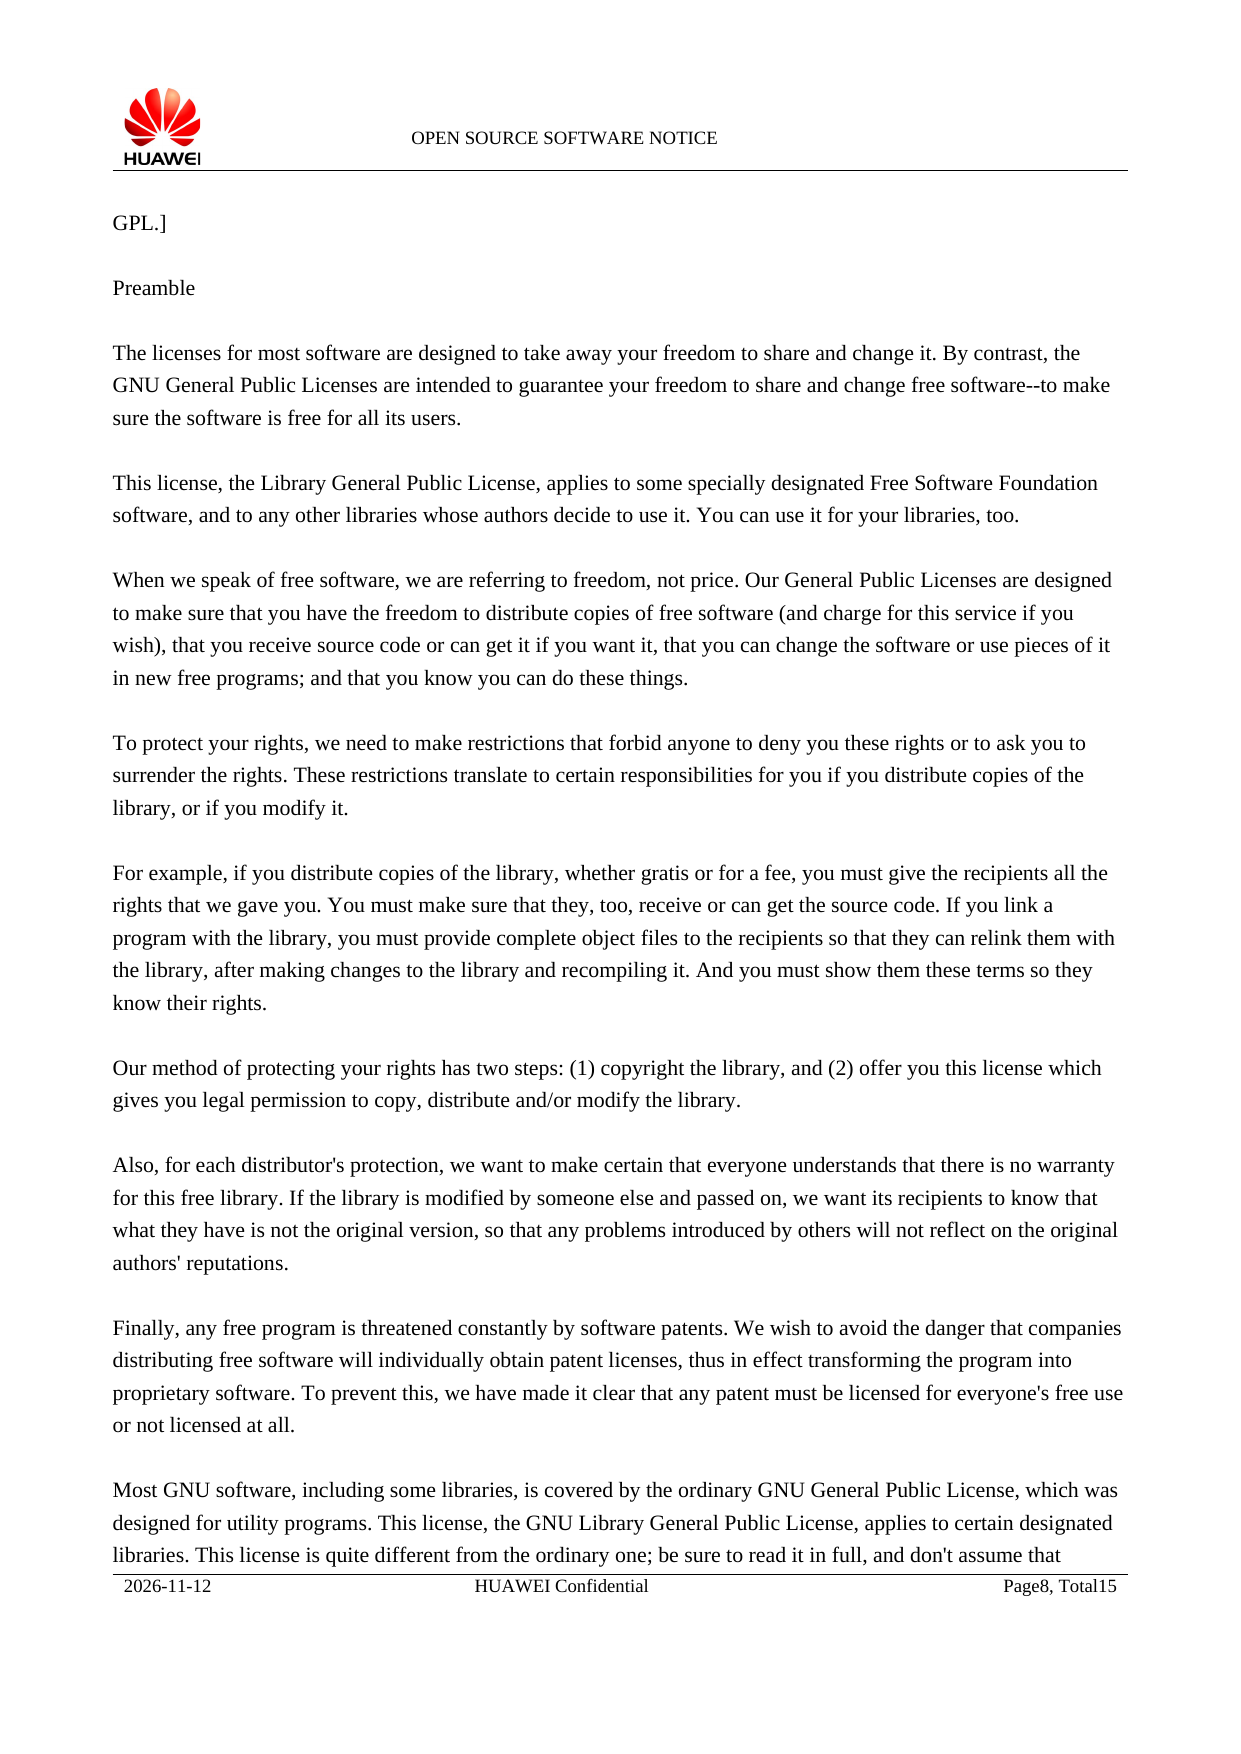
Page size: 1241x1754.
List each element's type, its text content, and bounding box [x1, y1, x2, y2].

picture [124, 88, 201, 165]
